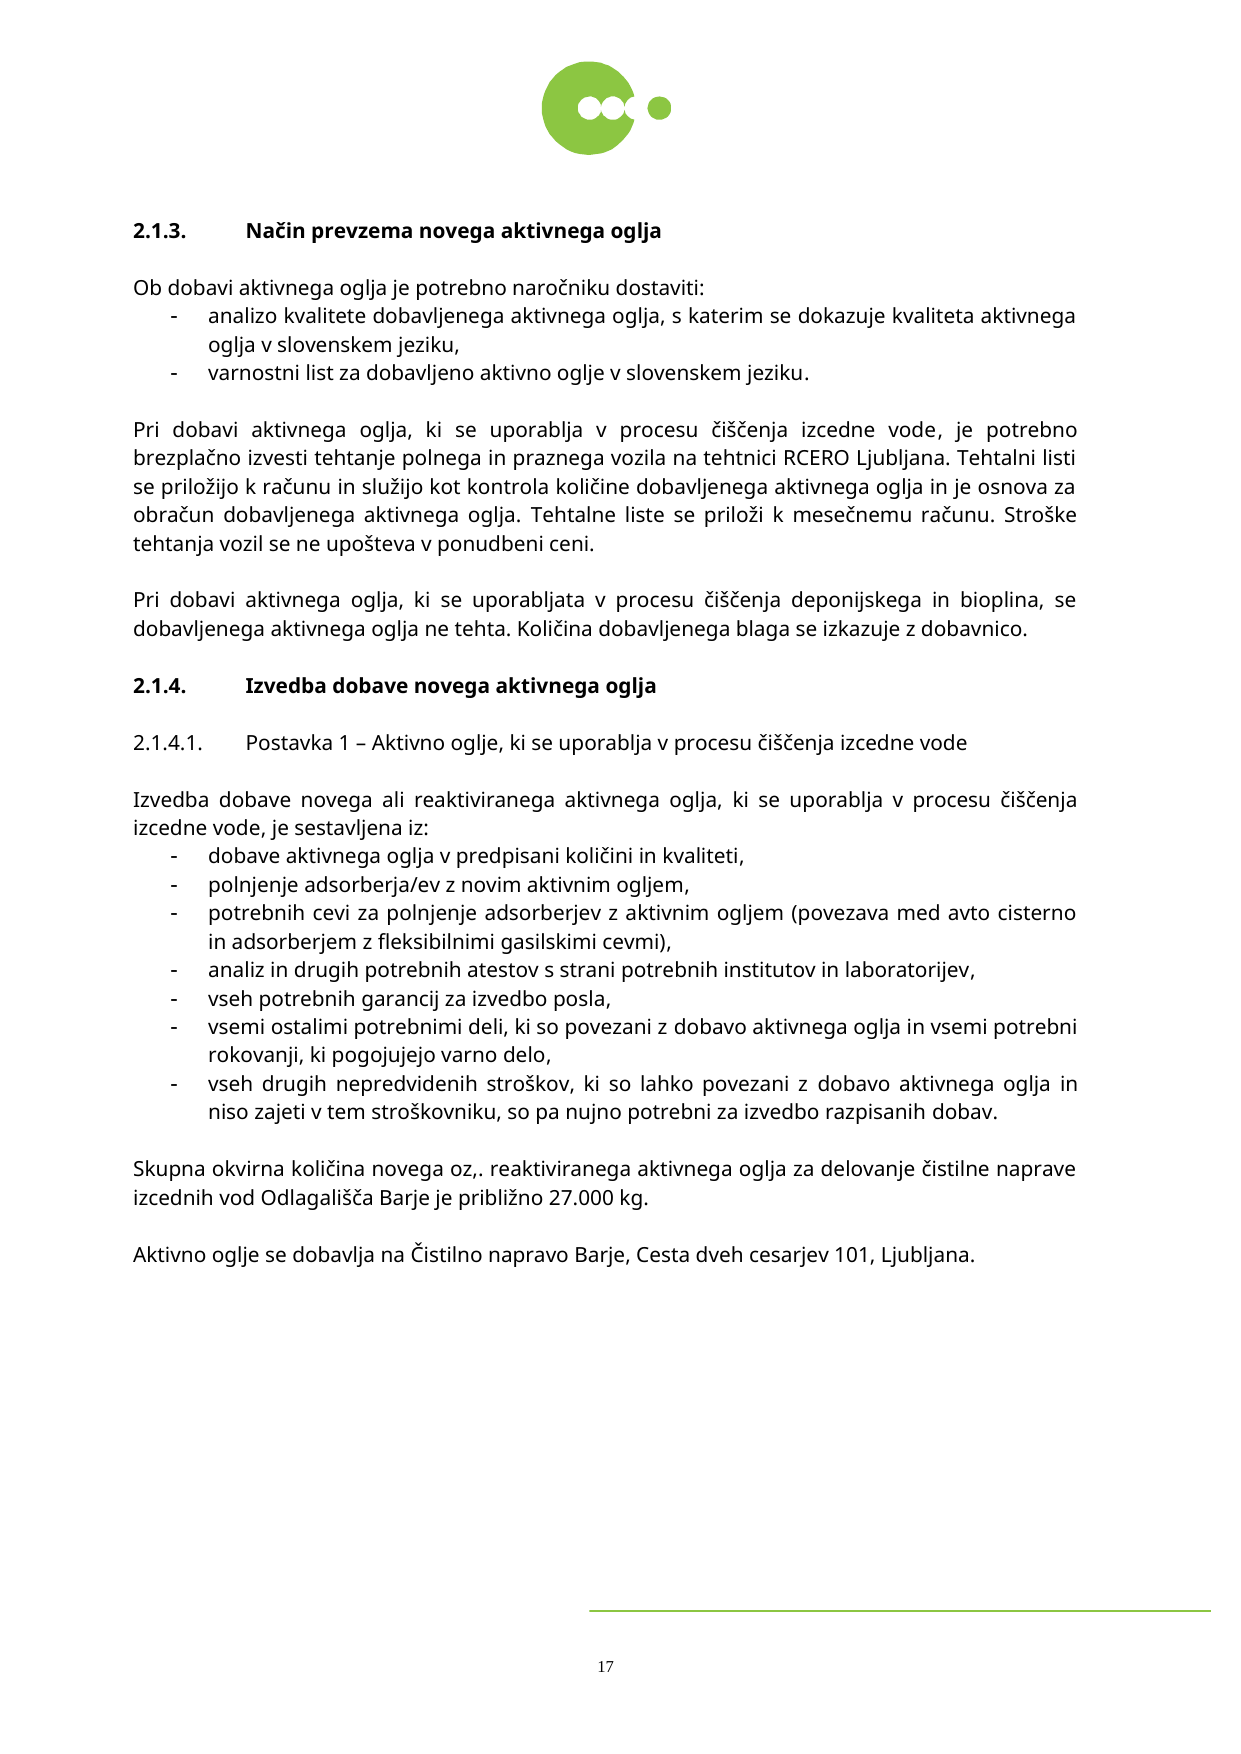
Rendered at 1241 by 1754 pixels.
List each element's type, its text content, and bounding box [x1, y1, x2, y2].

text Ob dobavi aktivnega oglja je potrebno naročniku dostaviti: [133, 273, 1078, 301]
list analizo kvalitete dobavljenega aktivnega oglja, s katerim se dokazuje kvaliteta aktivnega oglja v slovenskem jeziku, [170, 301, 1078, 358]
list polnjenje adsorberja/ev z novim aktivnim ogljem, [170, 870, 1078, 898]
list dobave aktivnega oglja v predpisani količini in kvaliteti, [170, 842, 1078, 870]
list varnostni list za dobavljeno aktivno oglje v slovenskem jeziku. [170, 358, 1078, 387]
text Pri dobavi aktivnega oglja, ki se uporablja v procesu čiščenja izcedne vode, je potrebno brezplačno izvesti tehtanje polnega in praznega vozila na tehtnici RCERO Ljubljana. Tehtalni listi se priložijo k računu in služijo kot kontrola količine dobavljenega aktivnega oglja in je osnova za obračun dobavljenega aktivnega oglja. Tehtalne liste se priloži k mesečnemu računu. Stroške tehtanja vozil se ne upošteva v ponudbeni ceni. [133, 415, 1078, 557]
list analiz in drugih potrebnih atestov s strani potrebnih institutov in laboratorijev, [170, 955, 1078, 984]
list Način prevzema novega aktivnega oglja [133, 216, 1078, 244]
list vseh potrebnih garancij za izvedbo posla, [170, 984, 1078, 1012]
text Pri dobavi aktivnega oglja, ki se uporabljata v procesu čiščenja deponijskega in bioplina, se dobavljenega aktivnega oglja ne tehta. Količina dobavljenega blaga se izkazuje z dobavnico. [133, 586, 1078, 642]
text Izvedba dobave novega ali reaktiviranega aktivnega oglja, ki se uporablja v procesu čiščenja izcedne vode, je sestavljena iz: [133, 785, 1078, 842]
list Postavka 1 – Aktivno oglje, ki se uporablja v procesu čiščenja izcedne vode [133, 728, 1078, 756]
list vsemi ostalimi potrebnimi deli, ki so povezani z dobavo aktivnega oglja in vsemi potrebni rokovanji, ki pogojujejo varno delo, [170, 1012, 1078, 1069]
text Aktivno oglje se dobavlja na Čistilno napravo Barje, Cesta dveh cesarjev 101, Ljubljana. [133, 1240, 1078, 1268]
list vseh drugih nepredvidenih stroškov, ki so lahko povezani z dobavo aktivnega oglja in niso zajeti v tem stroškovniku, so pa nujno potrebni za izvedbo razpisanih dobav. [170, 1069, 1078, 1126]
text Skupna okvirna količina novega oz,. reaktiviranega aktivnega oglja za delovanje čistilne naprave izcednih vod Odlagališča Barje je približno 27.000 kg. [133, 1154, 1078, 1211]
list Izvedba dobave novega aktivnega oglja [133, 671, 1078, 699]
list potrebnih cevi za polnjenje adsorberjev z aktivnim ogljem (povezava med avto cisterno in adsorberjem z fleksibilnimi gasilskimi cevmi), [170, 898, 1078, 955]
